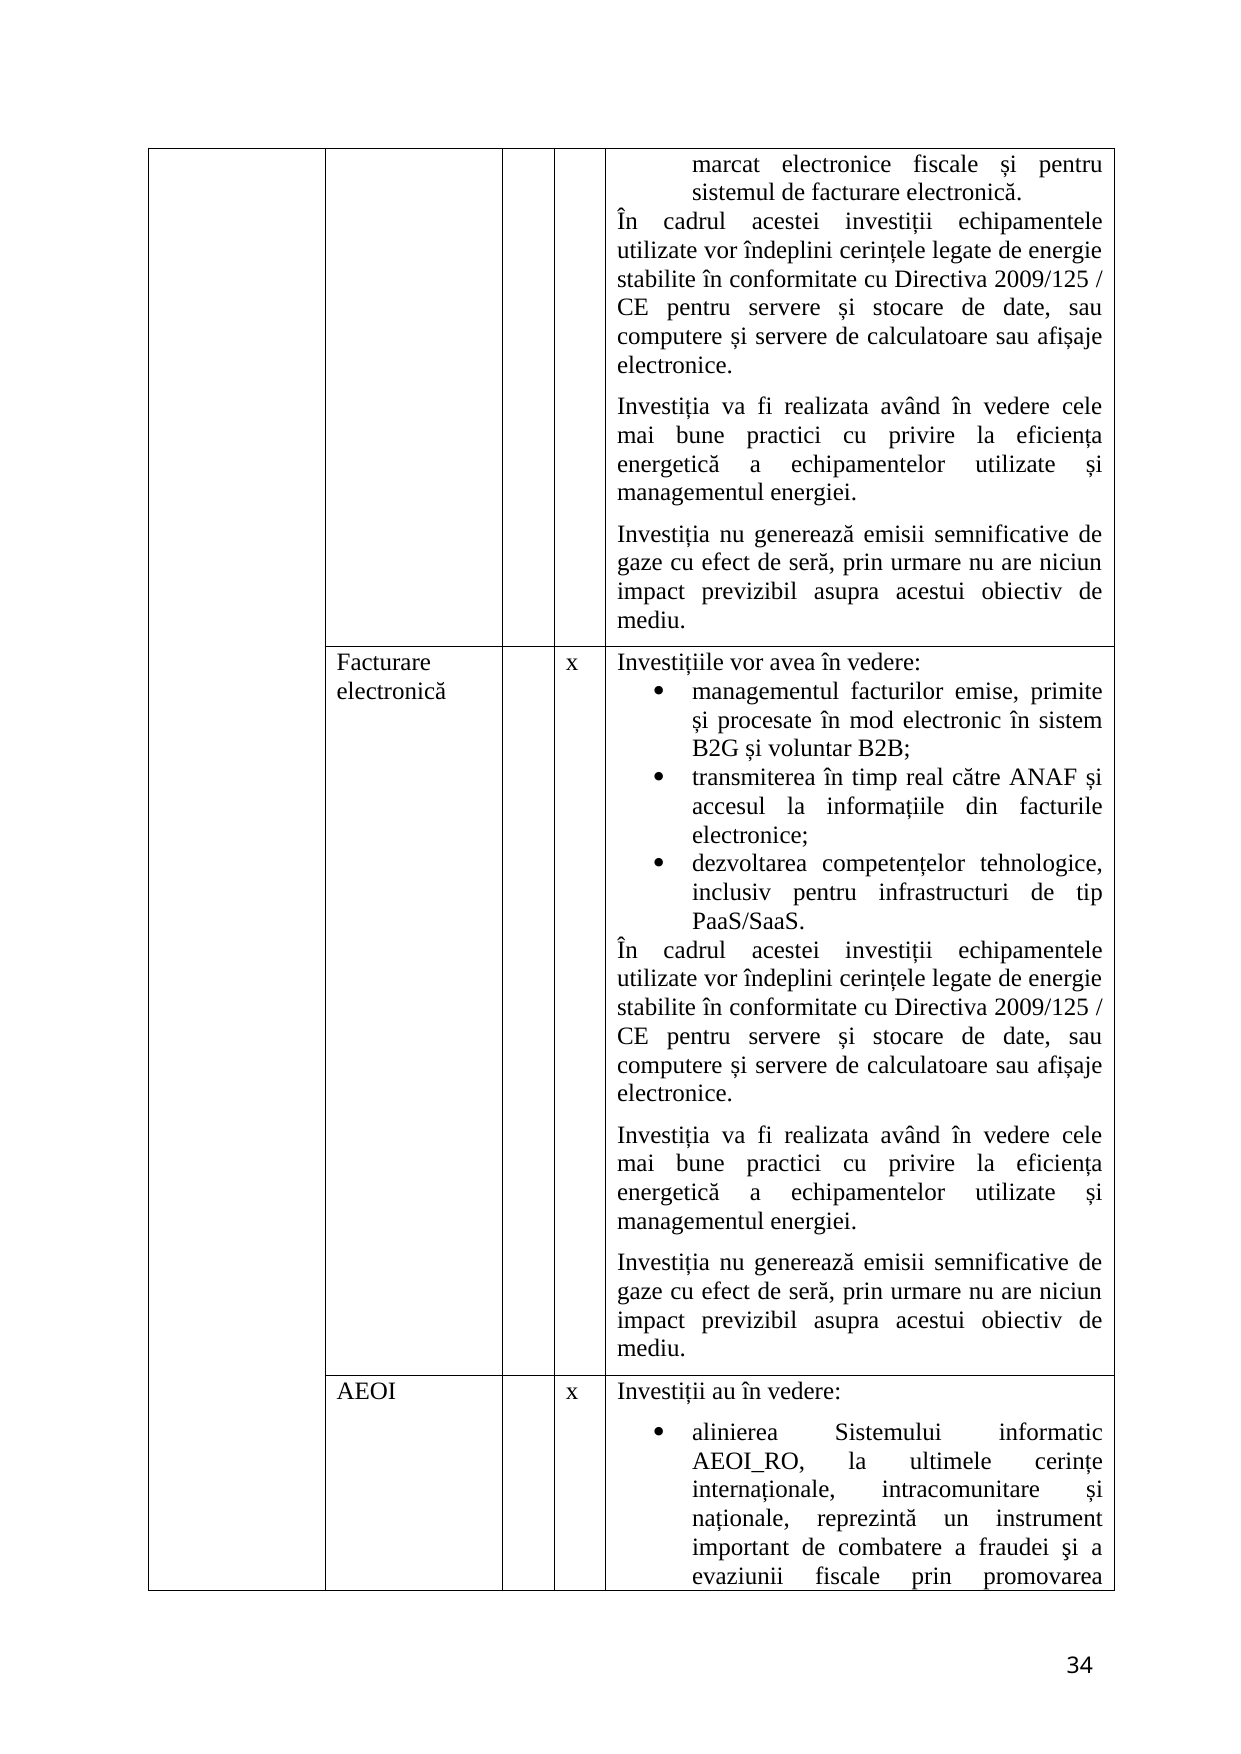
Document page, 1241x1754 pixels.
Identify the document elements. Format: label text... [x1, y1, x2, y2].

table_cell Investițiile vor avea în vedere: managementul facturilor emise, primite și procesate în mod electronic în sistem B2G și voluntar B2B; transmiterea în timp real către ANAF și accesul la informațiile din facturile electronice; dezvoltarea competențelor tehnologice, inclusiv pentru infrastructuri de tip PaaS/SaaS. În cadrul acestei investiții echipamentele utilizate vor îndeplini cerințele legate de energie stabilite în conformitate cu Directiva 2009/125 / CE pentru servere și stocare de date, sau computere și servere de calculatoare sau afișaje electronice. Investiția va fi realizata având în vedere cele mai bune practici cu privire la eficiența energetică a echipamentelor utilizate și managementul energiei. Investiția nu generează emisii semnificative de gaze cu efect de seră, prin urmare nu are niciun impact previzibil asupra acestui obiectiv de mediu. [606, 647, 1114, 1375]
table_cell [503, 149, 554, 646]
table_cell x [555, 149, 605, 646]
table_cell x [555, 647, 605, 1375]
table_cell [503, 1376, 554, 1589]
table_cell AEOI [326, 1376, 502, 1589]
table_cell Facturare electronică [326, 647, 502, 1375]
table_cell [606, 1376, 1114, 1589]
table_cell [503, 647, 554, 1375]
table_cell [326, 149, 502, 646]
table_cell x [555, 1376, 605, 1589]
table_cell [606, 149, 1114, 646]
